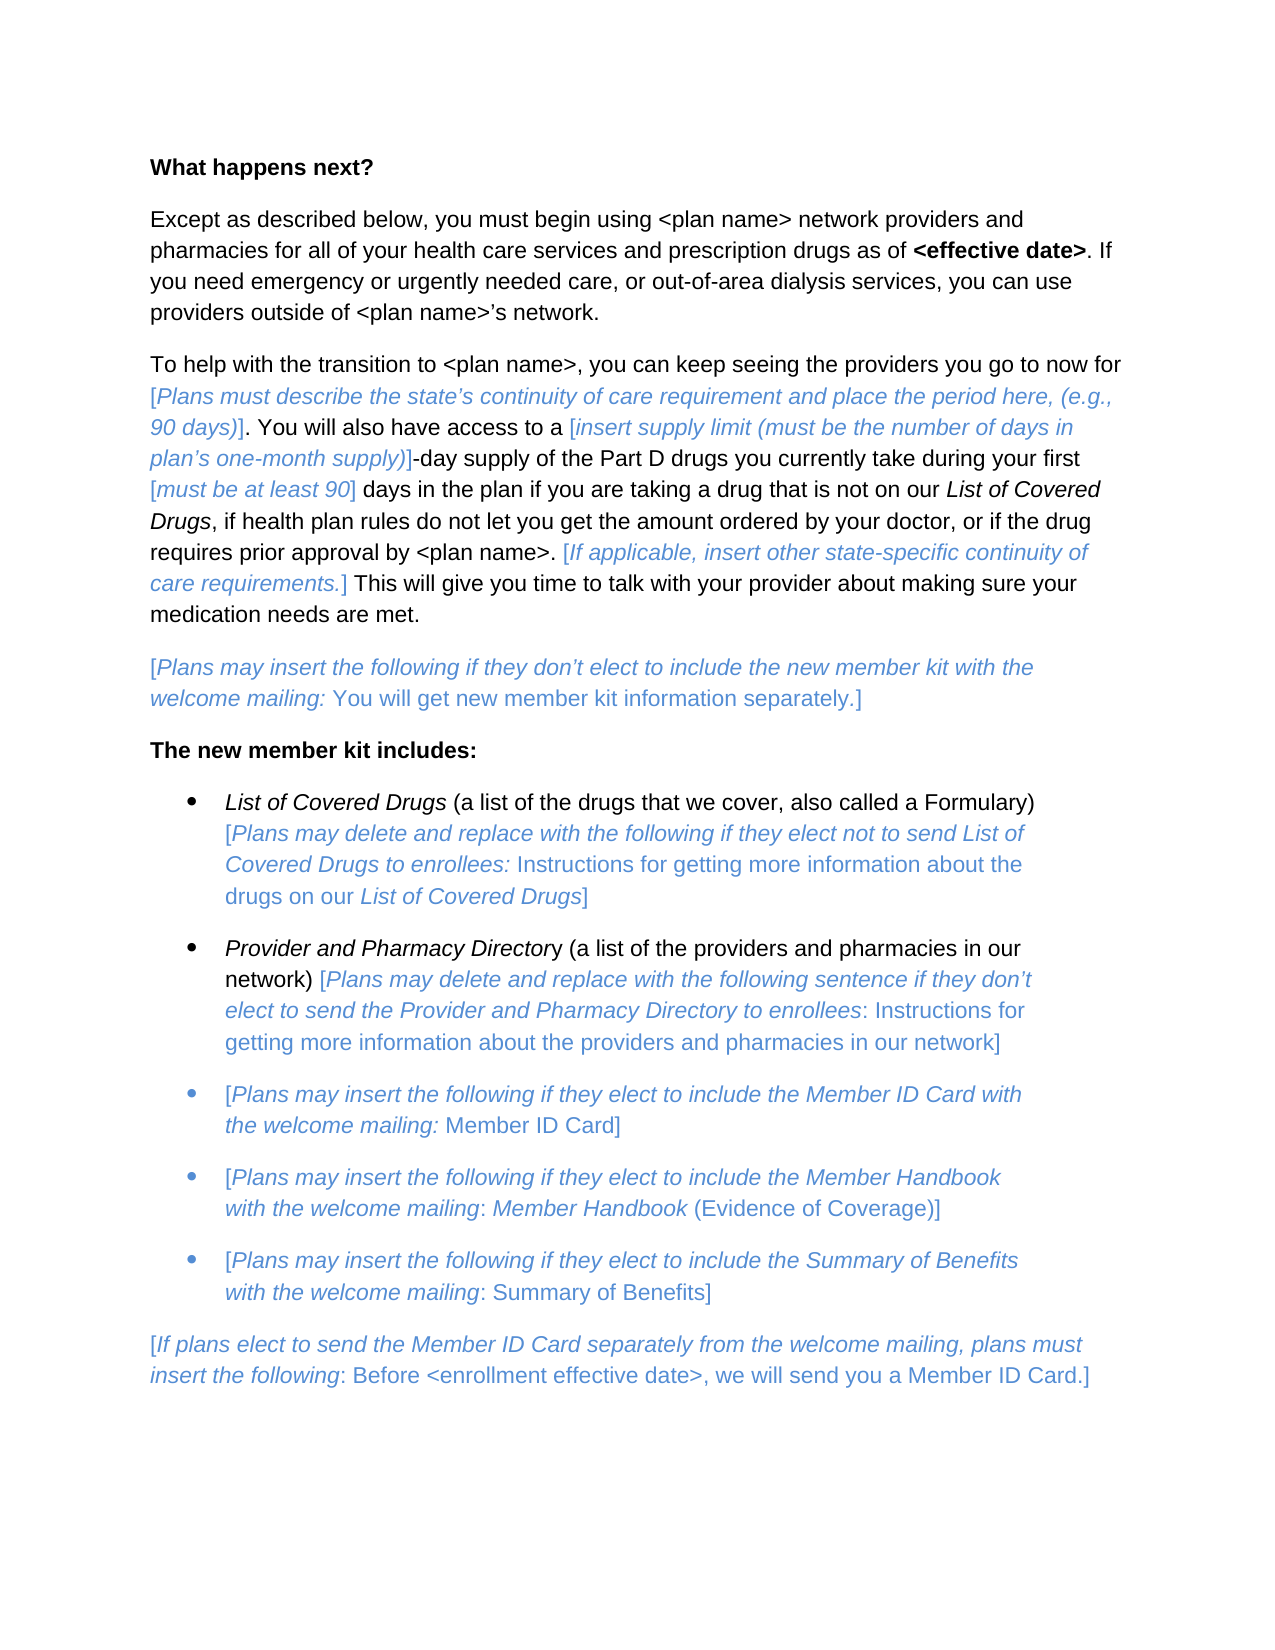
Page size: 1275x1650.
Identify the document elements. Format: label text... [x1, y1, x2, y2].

list [Plans may insert the following if they elect to include the Summary of Benefits with the welcome mailing: Summary of Benefits] [187, 1244, 1050, 1306]
list List of Covered Drugs (a list of the drugs that we cover, also called a Formulary) [Plans may delete and replace with the following if they elect not to send List of Covered Drugs to enrollees: Instructions for getting more information about the drugs on our List of Covered Drugs] [187, 785, 1050, 910]
list Provider and Pharmacy Directory (a list of the providers and pharmacies in our network) [Plans may delete and replace with the following sentence if they don’t elect to send the Provider and Pharmacy Directory to enrollees: Instructions for getting more information about the providers and pharmacies in our network] [187, 931, 1050, 1056]
text [Plans may insert the following if they don’t elect to include the new member kit with the welcome mailing: You will get new member kit information separately.] [150, 650, 1125, 712]
text Except as described below, you must begin using <plan name> network providers and pharmacies for all of your health care services and prescription drugs as of <effective date>. If you need emergency or urgently needed care, or out-of-area dialysis services, you can use providers outside of <plan name>’s network. [150, 202, 1125, 327]
text To help with the transition to <plan name>, you can keep seeing the providers you go to now for [Plans must describe the state’s continuity of care requirement and place the period here, (e.g., 90 days)]. You will also have access to a [insert supply limit (must be the number of days in plan’s one-month supply)]-day supply of the Part D drugs you currently take during your first [must be at least 90] days in the plan if you are taking a drug that is not on our List of Covered Drugs, if health plan rules do not let you get the amount ordered by your doctor, or if the drug requires prior approval by <plan name>. [If applicable, insert other state-specific continuity of care requirements.] This will give you time to talk with your provider about making sure your medication needs are met. [150, 348, 1125, 629]
list [Plans may insert the following if they elect to include the Member Handbook with the welcome mailing: Member Handbook (Evidence of Coverage)] [187, 1160, 1050, 1223]
text The new member kit includes: [150, 733, 1125, 764]
text What happens next? [150, 150, 1125, 181]
text [If plans elect to send the Member ID Card separately from the welcome mailing, plans must insert the following: Before <enrollment effective date>, we will send you a Member ID Card.] [150, 1327, 1125, 1389]
list [Plans may insert the following if they elect to include the Member ID Card with the welcome mailing: Member ID Card] [187, 1077, 1050, 1139]
